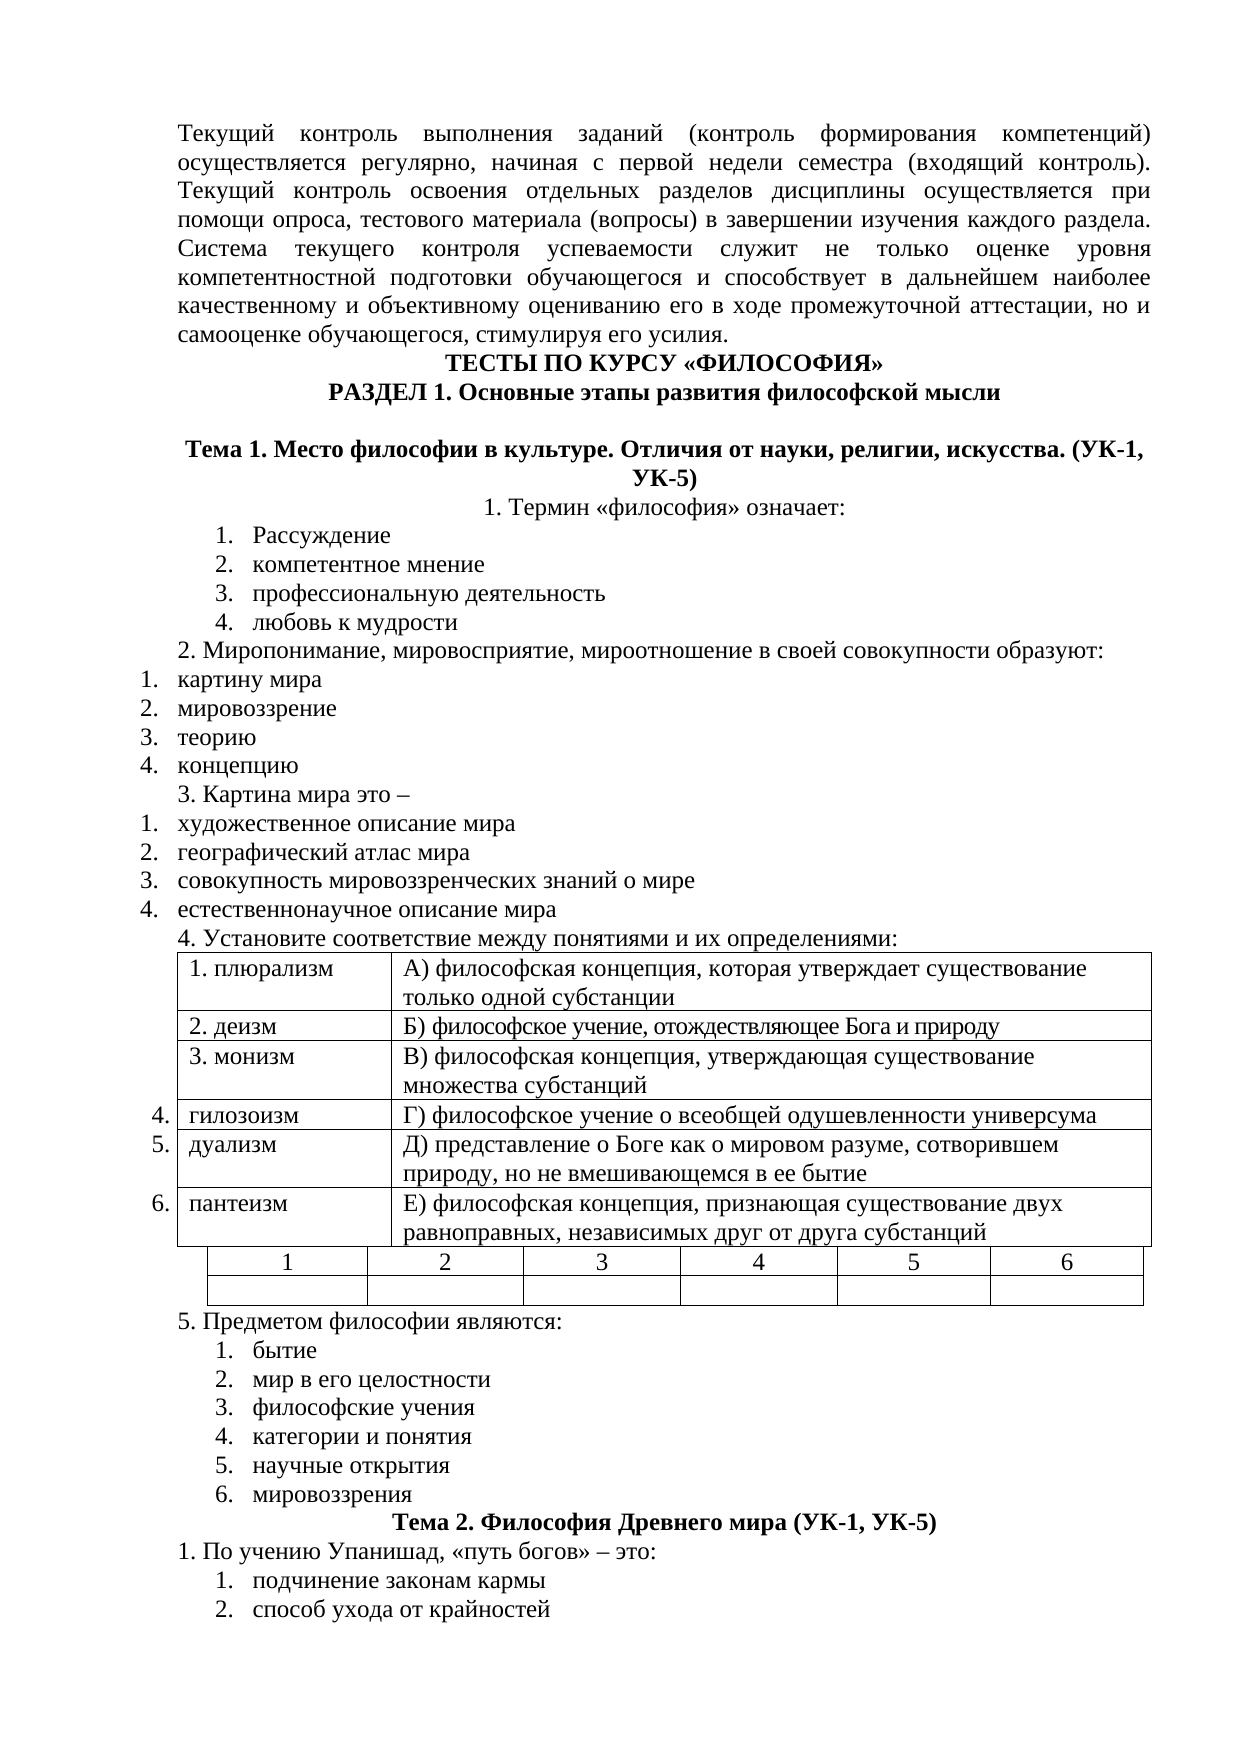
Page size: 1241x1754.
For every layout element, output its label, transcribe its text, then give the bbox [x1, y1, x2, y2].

list мировоззрение [140, 693, 1152, 722]
list любовь к мудрости [215, 607, 1152, 636]
list профессиональную деятельность [215, 578, 1152, 607]
table_cell [838, 1276, 990, 1305]
list философские учения [215, 1392, 1152, 1421]
list художественное описание мира [140, 808, 1152, 837]
list естественнонаучное описание мира [140, 894, 1152, 923]
text РАЗДЕЛ 1. Основные этапы развития философской мысли [177, 377, 1152, 406]
table_cell 1 [208, 1247, 367, 1275]
table_cell 3 [524, 1247, 680, 1275]
table_cell [208, 1276, 367, 1305]
text 4. Установите соответствие между понятиями и их определениями: [177, 923, 1152, 952]
list подчинение законам кармы [215, 1565, 1152, 1594]
table_cell дуализм [178, 1130, 391, 1187]
table_header 1. плюрализм [178, 953, 391, 1010]
table_cell 4 [681, 1247, 837, 1275]
list теорию [140, 722, 1152, 751]
table_cell [991, 1276, 1143, 1305]
table_cell 2 [368, 1247, 523, 1275]
list категории и понятия [215, 1421, 1152, 1450]
list научные открытия [215, 1450, 1152, 1479]
table_cell гилозоизм [178, 1100, 391, 1128]
text 1. По учению Упанишад, «путь богов» – это: [177, 1536, 1152, 1565]
text Текущий контроль выполнения заданий (контроль формирования компетенций) осуществляется регулярно, начиная с первой недели семестра (входящий контроль). Текущий контроль освоения отдельных разделов дисциплины осуществляется при помощи опроса, тестового материала (вопросы) в завершении изучения каждого раздела. Система текущего контроля успеваемости служит не только оценке уровня компетентностной подготовки обучающегося и способствует в дальнейшем наиболее качественному и объективному оцениванию его в ходе промежуточной аттестации, но и самооценке обучающегося, стимулируя его усилия. [177, 118, 1152, 348]
table_cell Б) философское учение, отождествляющее Бога и природу [392, 1011, 1151, 1040]
text 3. Картина мира это – [177, 779, 1152, 808]
list мировоззрения [215, 1479, 1152, 1507]
text ТЕСТЫ ПО КУРСУ «ФИЛОСОФИЯ» [177, 348, 1152, 377]
table_cell 5 [838, 1247, 990, 1275]
table_cell 2. деизм [178, 1011, 391, 1040]
table_cell [368, 1276, 523, 1305]
table_cell 3. монизм [178, 1041, 391, 1099]
list мир в его целостности [215, 1364, 1152, 1392]
list совокупность мировоззренческих знаний о мире [140, 866, 1152, 894]
table_cell пантеизм [178, 1188, 391, 1246]
text 5. Предметом философии являются: [177, 1306, 1152, 1335]
list концепцию [140, 751, 1152, 779]
table_cell 6 [991, 1247, 1143, 1275]
text Тема 2. Философия Древнего мира (УК-1, УК-5) [177, 1507, 1152, 1536]
list картину мира [140, 664, 1152, 693]
text 1. Термин «философия» означает: [177, 492, 1152, 521]
table_cell В) философская концепция, утверждающая существование множества субстанций [392, 1041, 1151, 1099]
list географический атлас мира [140, 837, 1152, 866]
table_cell [524, 1276, 680, 1305]
table_cell Д) представление о Боге как о мировом разуме, сотворившем природу, но не вмешивающемся в ее бытие [392, 1130, 1151, 1187]
list бытие [215, 1335, 1152, 1364]
text 2. Миропонимание, мировосприятие, мироотношение в своей совокупности образуют: [177, 636, 1152, 664]
table_cell Е) философская концепция, признающая существование двух равноправных, независимых друг от друга субстанций [392, 1188, 1151, 1246]
list компетентное мнение [215, 549, 1152, 578]
list Рассуждение [215, 521, 1152, 549]
table_header А) философская концепция, которая утверждает существование только одной субстанции [392, 953, 1151, 1010]
table_cell Г) философское учение о всеобщей одушевленности универсума [392, 1100, 1151, 1128]
table_cell [681, 1276, 837, 1305]
list способ ухода от крайностей [215, 1594, 1152, 1622]
text Тема 1. Место философии в культуре. Отличия от науки, религии, искусства. (УК-1, УК-5) [177, 434, 1152, 492]
